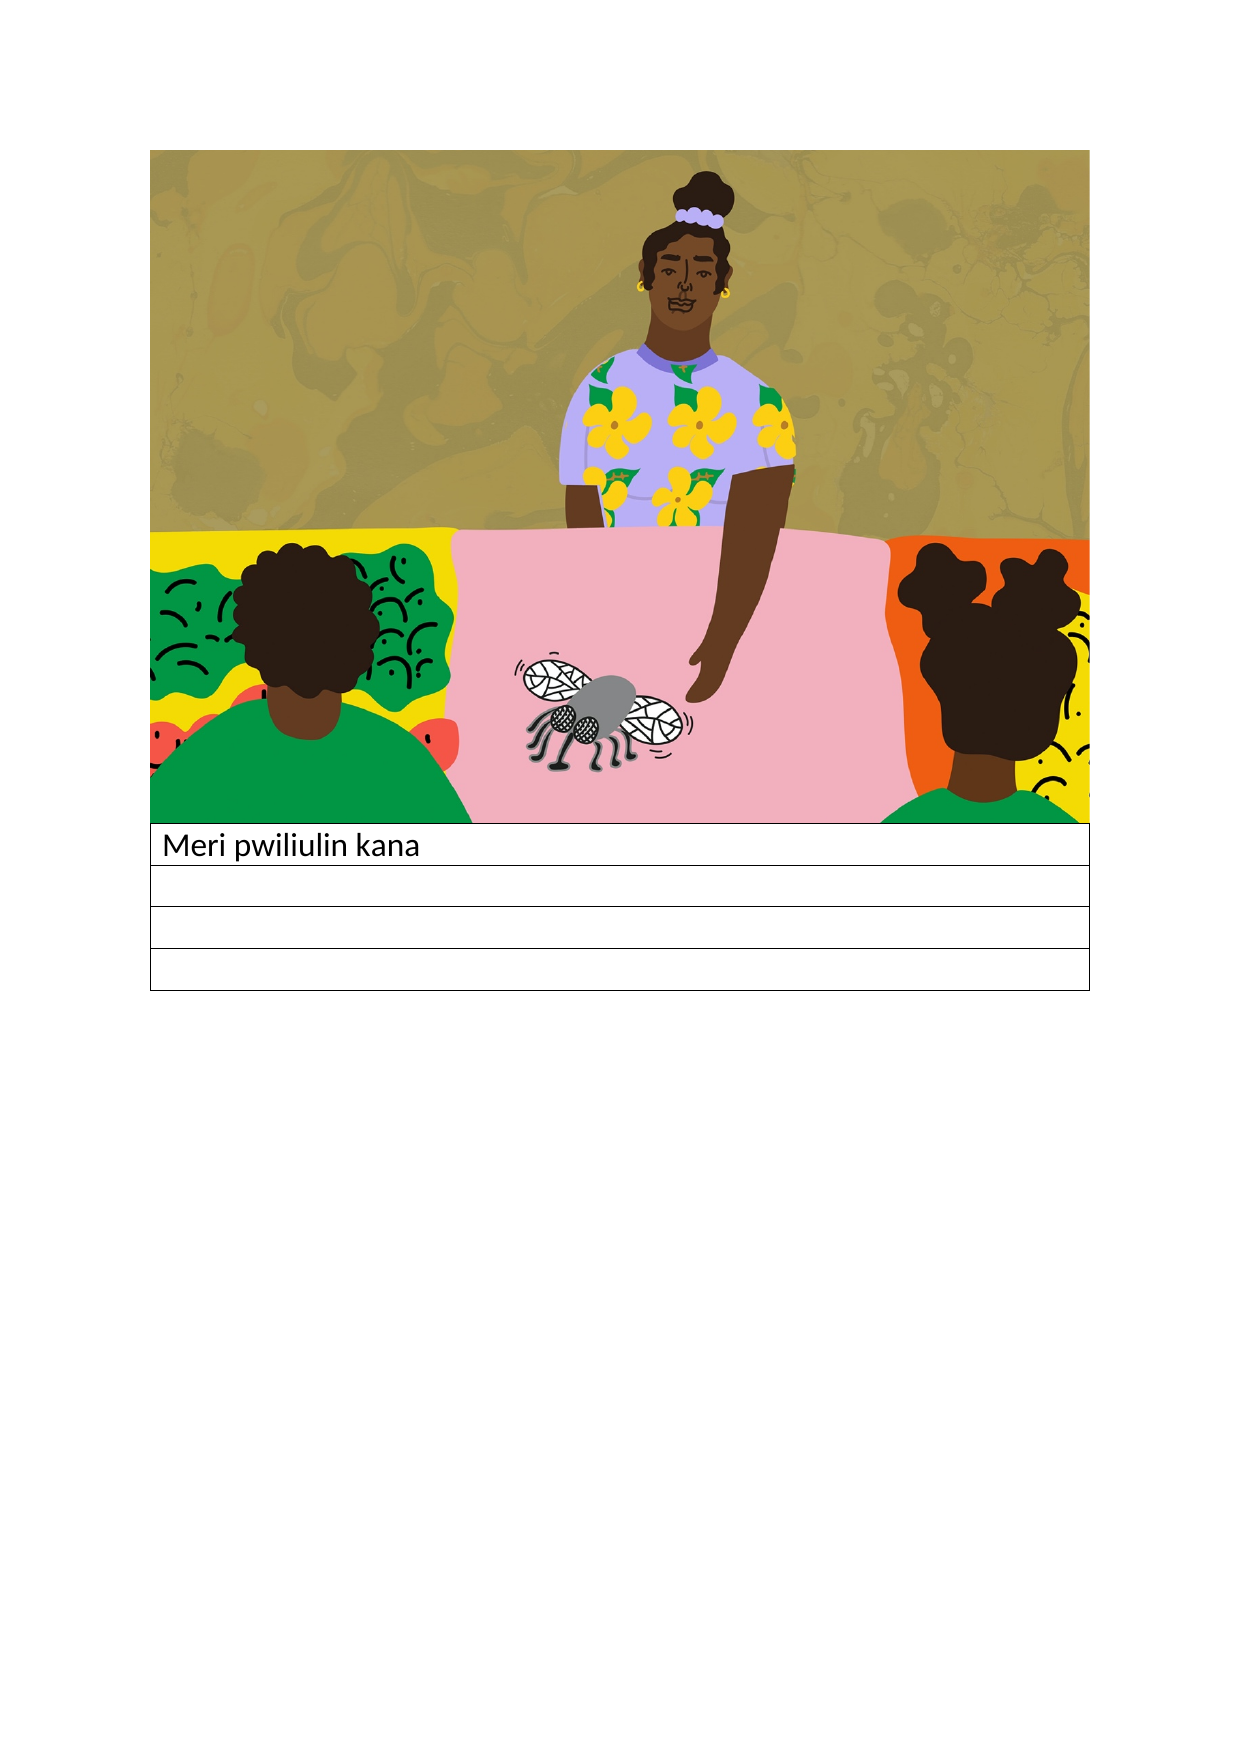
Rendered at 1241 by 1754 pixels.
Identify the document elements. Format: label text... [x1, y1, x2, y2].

table_cell [151, 949, 1089, 990]
table_header Meri pwiliulin kana [151, 824, 1089, 864]
table_cell [151, 866, 1089, 906]
picture [150, 150, 1090, 823]
table_cell [151, 907, 1089, 948]
